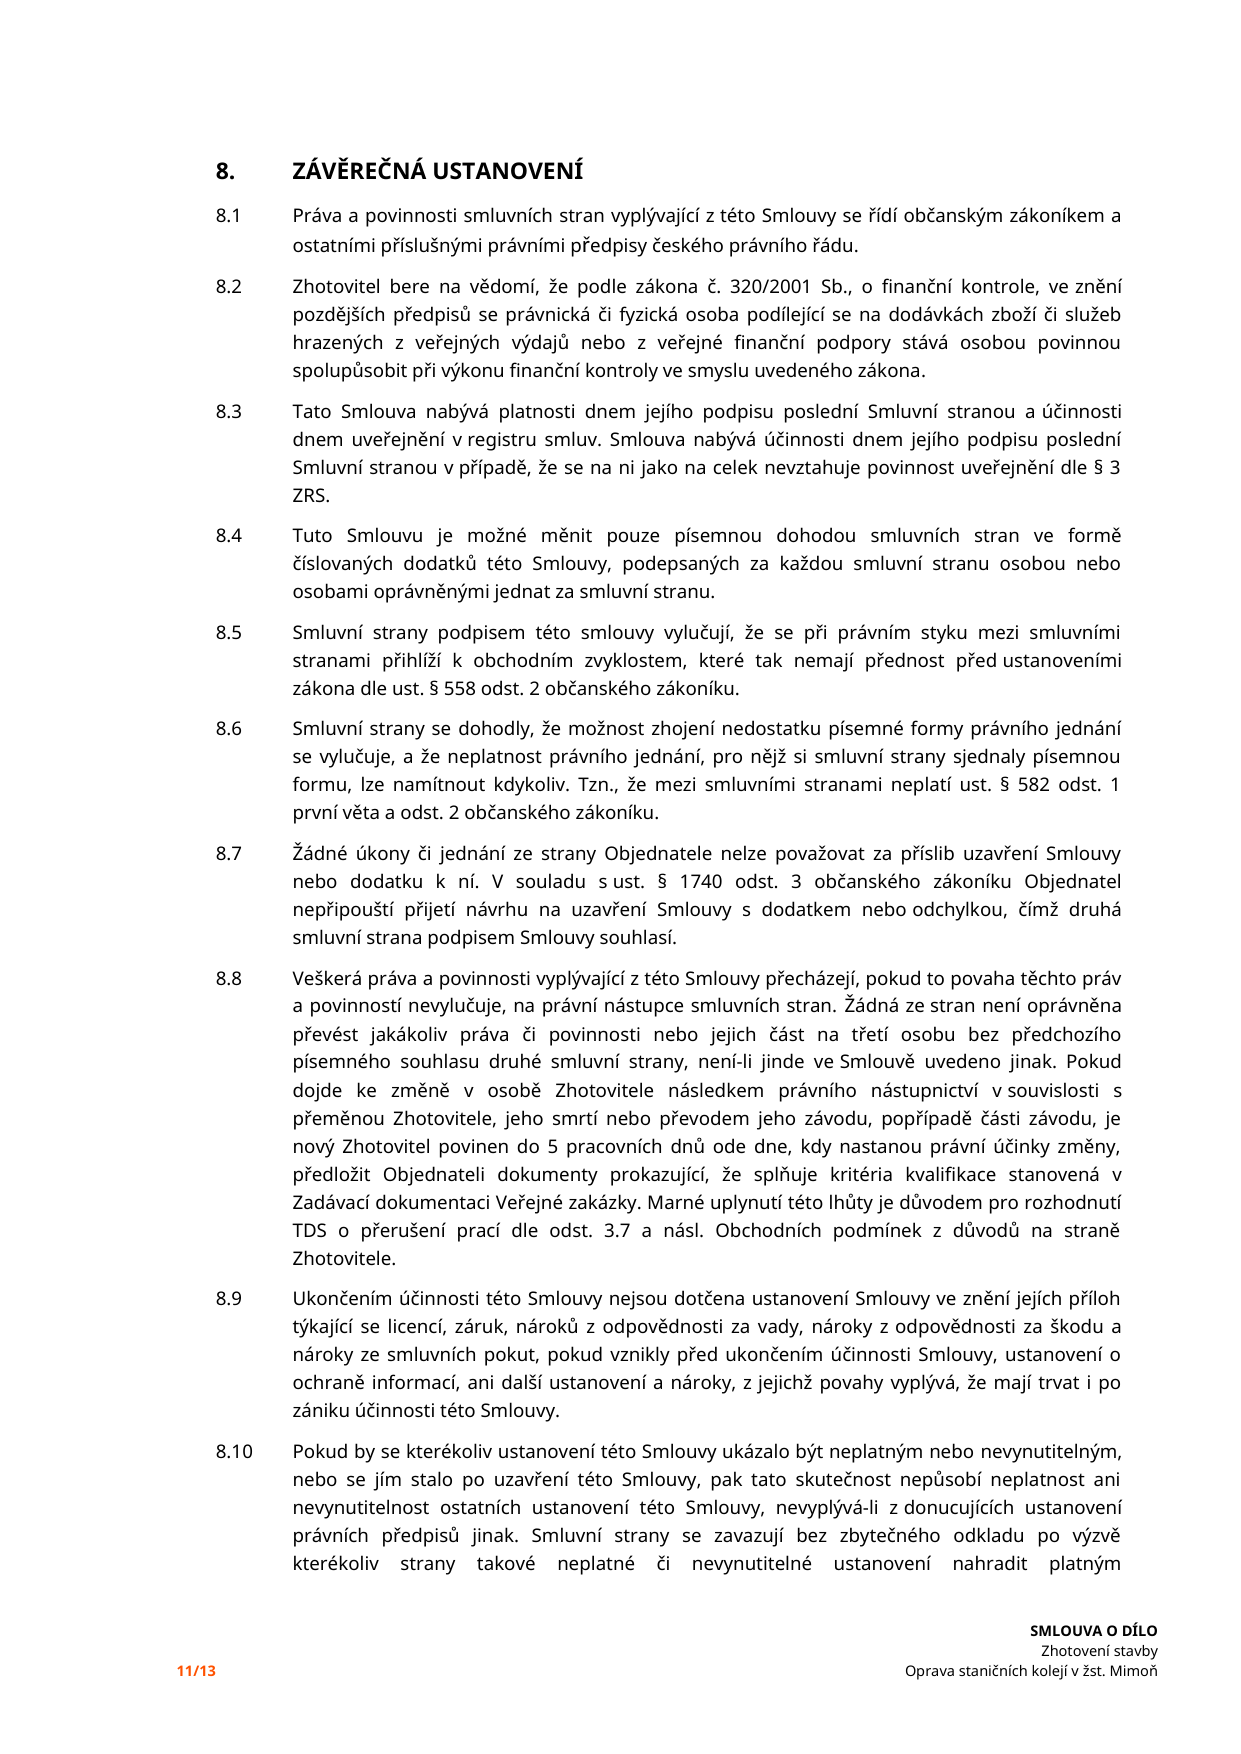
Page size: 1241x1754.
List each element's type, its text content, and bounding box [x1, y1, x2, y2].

text Tuto Smlouvu je možné měnit pouze písemnou dohodou smluvních stran ve formě číslovaných dodatků této Smlouvy, podepsaných za každou smluvní stranu osobou nebo osobami oprávněnými jednat za smluvní stranu. [216, 522, 1122, 604]
text Práva a povinnosti smluvních stran vyplývající z této Smlouvy se řídí občanským zákoníkem a ostatními příslušnými právními předpisy českého právního řádu. [216, 202, 1122, 258]
text Smluvní strany se dohodly, že možnost zhojení nedostatku písemné formy právního jednání se vylučuje, a že neplatnost právního jednání, pro nějž si smluvní strany sjednaly písemnou formu, lze namítnout kdykoliv. Tzn., že mezi smluvními stranami neplatí ust. § 582 odst. 1 první věta a odst. 2 občanského zákoníku. [216, 716, 1122, 825]
text Zhotovitel bere na vědomí, že podle zákona č. 320/2001 Sb., o finanční kontrole, ve znění pozdějších předpisů se právnická či fyzická osoba podílející se na dodávkách zboží či služeb hrazených z veřejných výdajů nebo z veřejné finanční podpory stává osobou povinnou spolupůsobit při výkonu finanční kontroly ve smyslu uvedeného zákona. [216, 273, 1122, 383]
text Smluvní strany podpisem této smlouvy vylučují, že se při právním styku mezi smluvními stranami přihlíží k obchodním zvyklostem, které tak nemají přednost před ustanoveními zákona dle ust. § 558 odst. 2 občanského zákoníku. [216, 619, 1122, 701]
text Ukončením účinnosti této Smlouvy nejsou dotčena ustanovení Smlouvy ve znění jejích příloh týkající se licencí, záruk, nároků z odpovědnosti za vady, nároky z odpovědnosti za škodu a nároky ze smluvních pokut, pokud vznikly před ukončením účinnosti Smlouvy, ustanovení o ochraně informací, ani další ustanovení a nároky, z jejichž povahy vyplývá, že mají trvat i po zániku účinnosti této Smlouvy. [216, 1286, 1122, 1423]
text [216, 1438, 1122, 1576]
text Žádné úkony či jednání ze strany Objednatele nelze považovat za příslib uzavření Smlouvy nebo dodatku k ní. V souladu s ust. § 1740 odst. 3 občanského zákoníku Objednatel nepřipouští přijetí návrhu na uzavření Smlouvy s dodatkem nebo odchylkou, čímž druhá smluvní strana podpisem Smlouvy souhlasí. [216, 840, 1122, 950]
text ZÁVĚREČNÁ USTANOVENÍ [216, 155, 1122, 186]
text Veškerá práva a povinnosti vyplývající z této Smlouvy přecházejí, pokud to povaha těchto práv a povinností nevylučuje, na právní nástupce smluvních stran. Žádná ze stran není oprávněna převést jakákoliv práva či povinnosti nebo jejich část na třetí osobu bez předchozího písemného souhlasu druhé smluvní strany, není-li jinde ve Smlouvě uvedeno jinak. Pokud dojde ke změně v osobě Zhotovitele následkem právního nástupnictví v souvislosti s přeměnou Zhotovitele, jeho smrtí nebo převodem jeho závodu, popřípadě části závodu, je nový Zhotovitel povinen do 5 pracovních dnů ode dne, kdy nastanou právní účinky změny, předložit Objednateli dokumenty prokazující, že splňuje kritéria kvalifikace stanovená v Zadávací dokumentaci Veřejné zakázky. Marné uplynutí této lhůty je důvodem pro rozhodnutí TDS o přerušení prací dle odst. 3.7 a násl. Obchodních podmínek z důvodů na straně Zhotovitele. [216, 965, 1122, 1271]
text Tato Smlouva nabývá platnosti dnem jejího podpisu poslední Smluvní stranou a účinnosti dnem uveřejnění v registru smluv. Smlouva nabývá účinnosti dnem jejího podpisu poslední Smluvní stranou v případě, že se na ni jako na celek nevztahuje povinnost uveřejnění dle § 3 ZRS. [216, 398, 1122, 507]
